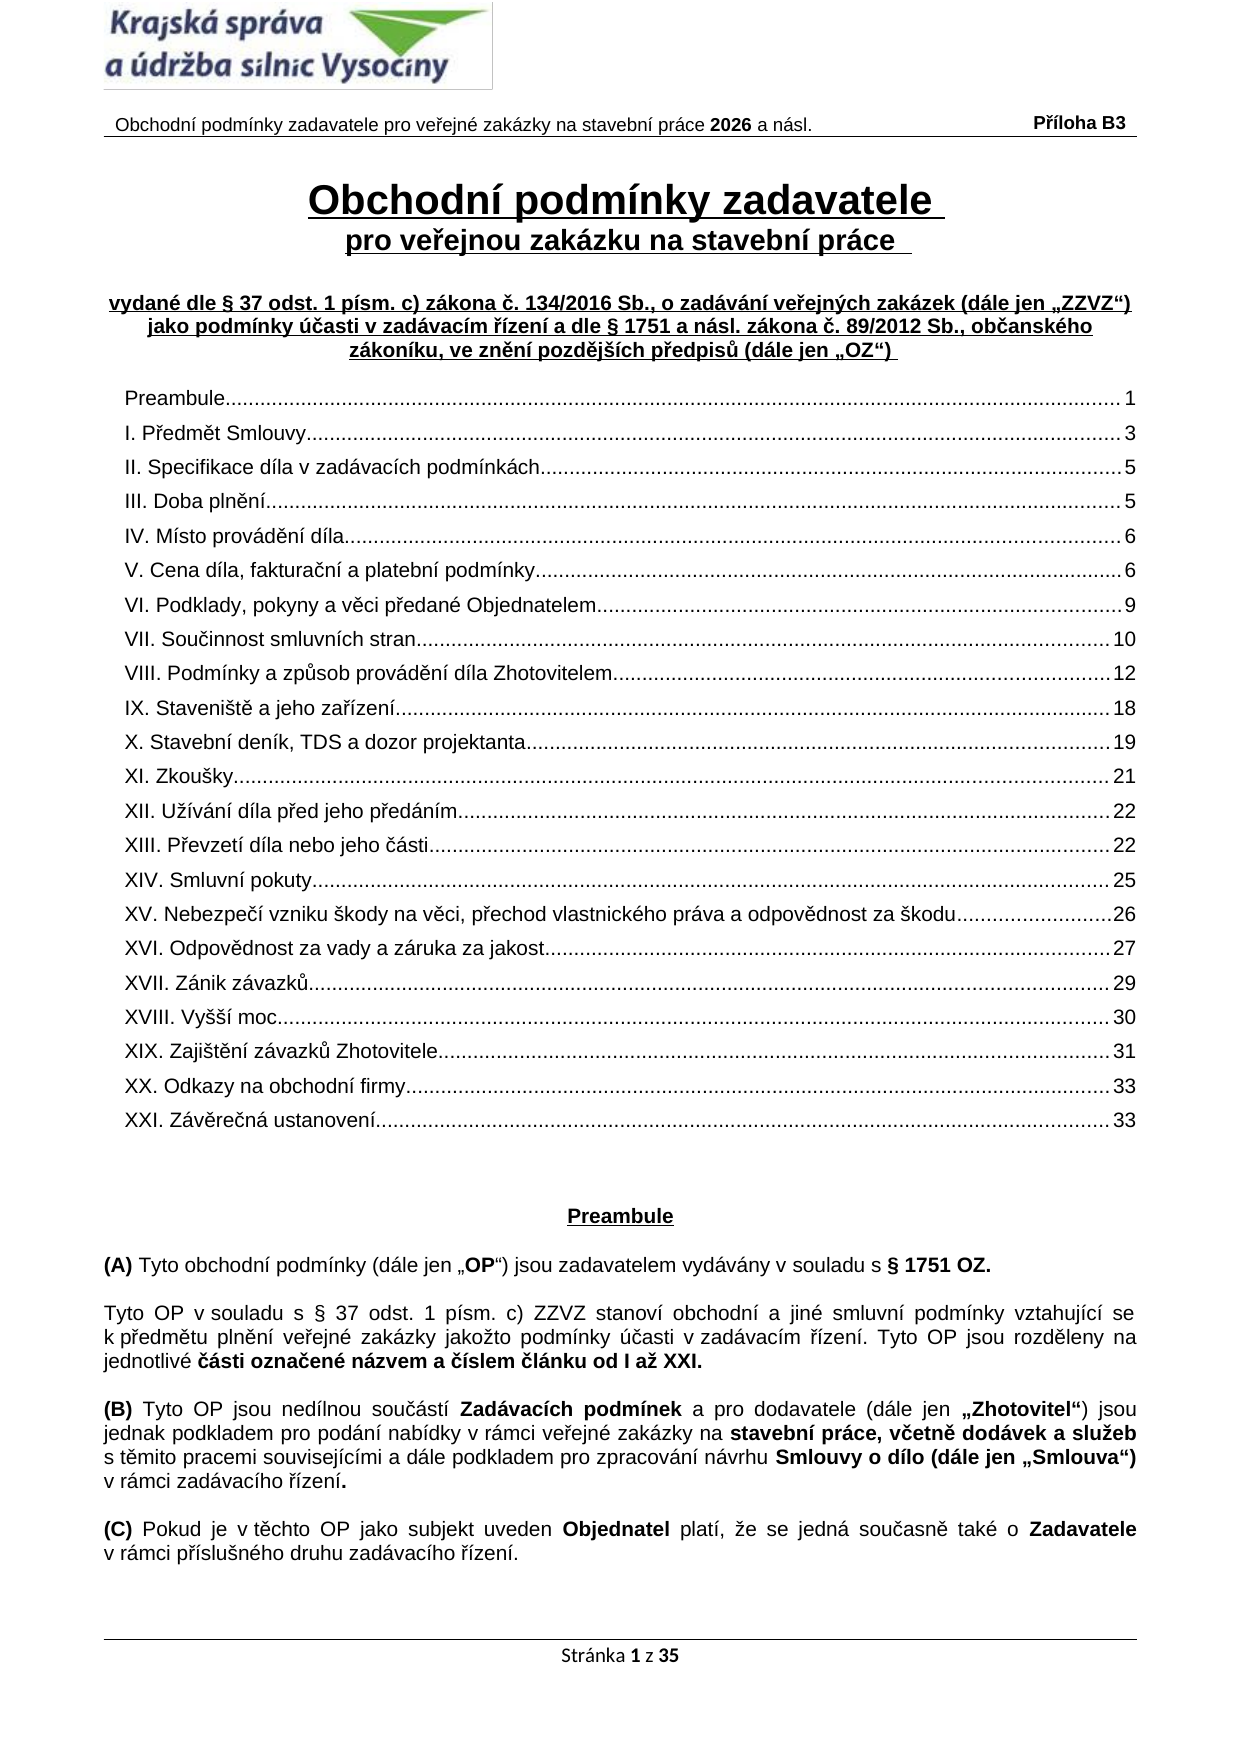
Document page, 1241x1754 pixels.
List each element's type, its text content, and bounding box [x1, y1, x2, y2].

text XIV. Smluvní pokuty 25 [124, 867, 1137, 891]
text pro veřejnou zakázku na stavební práce [103, 223, 1137, 257]
text IV. Místo provádění díla 6 [124, 524, 1137, 548]
text Preambule 1 [124, 386, 1137, 410]
text XIII. Převzetí díla nebo jeho části 22 [124, 833, 1137, 857]
text Obchodní podmínky zadavatele [103, 175, 1137, 223]
text XVII. Zánik závazků 29 [124, 971, 1137, 994]
text V. Cena díla, fakturační a platební podmínky 6 [124, 558, 1137, 582]
subtitle Preambule [103, 1204, 1137, 1228]
text X. Stavební deník, TDS a dozor projektanta 19 [124, 730, 1137, 754]
text XX. Odkazy na obchodní firmy 33 [124, 1074, 1137, 1098]
text VI. Podklady, pokyny a věci předané Objednatelem 9 [124, 592, 1137, 616]
text XXI. Závěrečná ustanovení 33 [124, 1108, 1137, 1132]
text vydané dle § 37 odst. 1 písm. c) zákona č. 134/2016 Sb., o zadávání veřejných zakázek (dále jen „ZZVZ“) jako podmínky účasti v zadávacím řízení a dle § 1751 a násl. zákona č. 89/2012 Sb., občanského zákoníku, ve znění pozdějších předpisů (dále jen „OZ“) [103, 290, 1137, 362]
text II. Specifikace díla v zadávacích podmínkách 5 [124, 455, 1137, 479]
text XI. Zkoušky 21 [124, 764, 1137, 788]
text III. Doba plnění 5 [124, 489, 1137, 513]
text (A) Tyto obchodní podmínky (dále jen „OP“) jsou zadavatelem vydávány v souladu s § 1751 OZ. [103, 1253, 1137, 1277]
text VIII. Podmínky a způsob provádění díla Zhotovitelem 12 [124, 661, 1137, 685]
text XVI. Odpovědnost za vady a záruka za jakost 27 [124, 936, 1137, 960]
text VII. Součinnost smluvních stran 10 [124, 627, 1137, 651]
text XV. Nebezpečí vzniku škody na věci, přechod vlastnického práva a odpovědnost za škodu 26 [124, 902, 1137, 926]
text (C) Pokud je v těchto OP jako subjekt uveden Objednatel platí, že se jedná současně také o Zadavatele v rámci příslušného druhu zadávacího řízení. [103, 1516, 1137, 1564]
text XVIII. Vyšší moc 30 [124, 1005, 1137, 1029]
picture [103, 2, 494, 91]
text I. Předmět Smlouvy 3 [124, 421, 1137, 444]
text XIX. Zajištění závazků Zhotovitele 31 [124, 1039, 1137, 1063]
text (B) Tyto OP jsou nedílnou součástí Zadávacích podmínek a pro dodavatele (dále jen „Zhotovitel“) jsou jednak podkladem pro podání nabídky v rámci veřejné zakázky na stavební práce, včetně dodávek a služeb s těmito pracemi souvisejícími a dále podkladem pro zpracování návrhu Smlouvy o dílo (dále jen „Smlouva“) v rámci zadávacího řízení. [103, 1397, 1137, 1492]
text IX. Staveniště a jeho zařízení 18 [124, 696, 1137, 719]
text Tyto OP v souladu s § 37 odst. 1 písm. c) ZZVZ stanoví obchodní a jiné smluvní podmínky vztahující se k předmětu plnění veřejné zakázky jakožto podmínky účasti v zadávacím řízení. Tyto OP jsou rozděleny na jednotlivé části označené názvem a číslem článku od I až XXI. [103, 1301, 1137, 1373]
text XII. Užívání díla před jeho předáním 22 [124, 799, 1137, 823]
